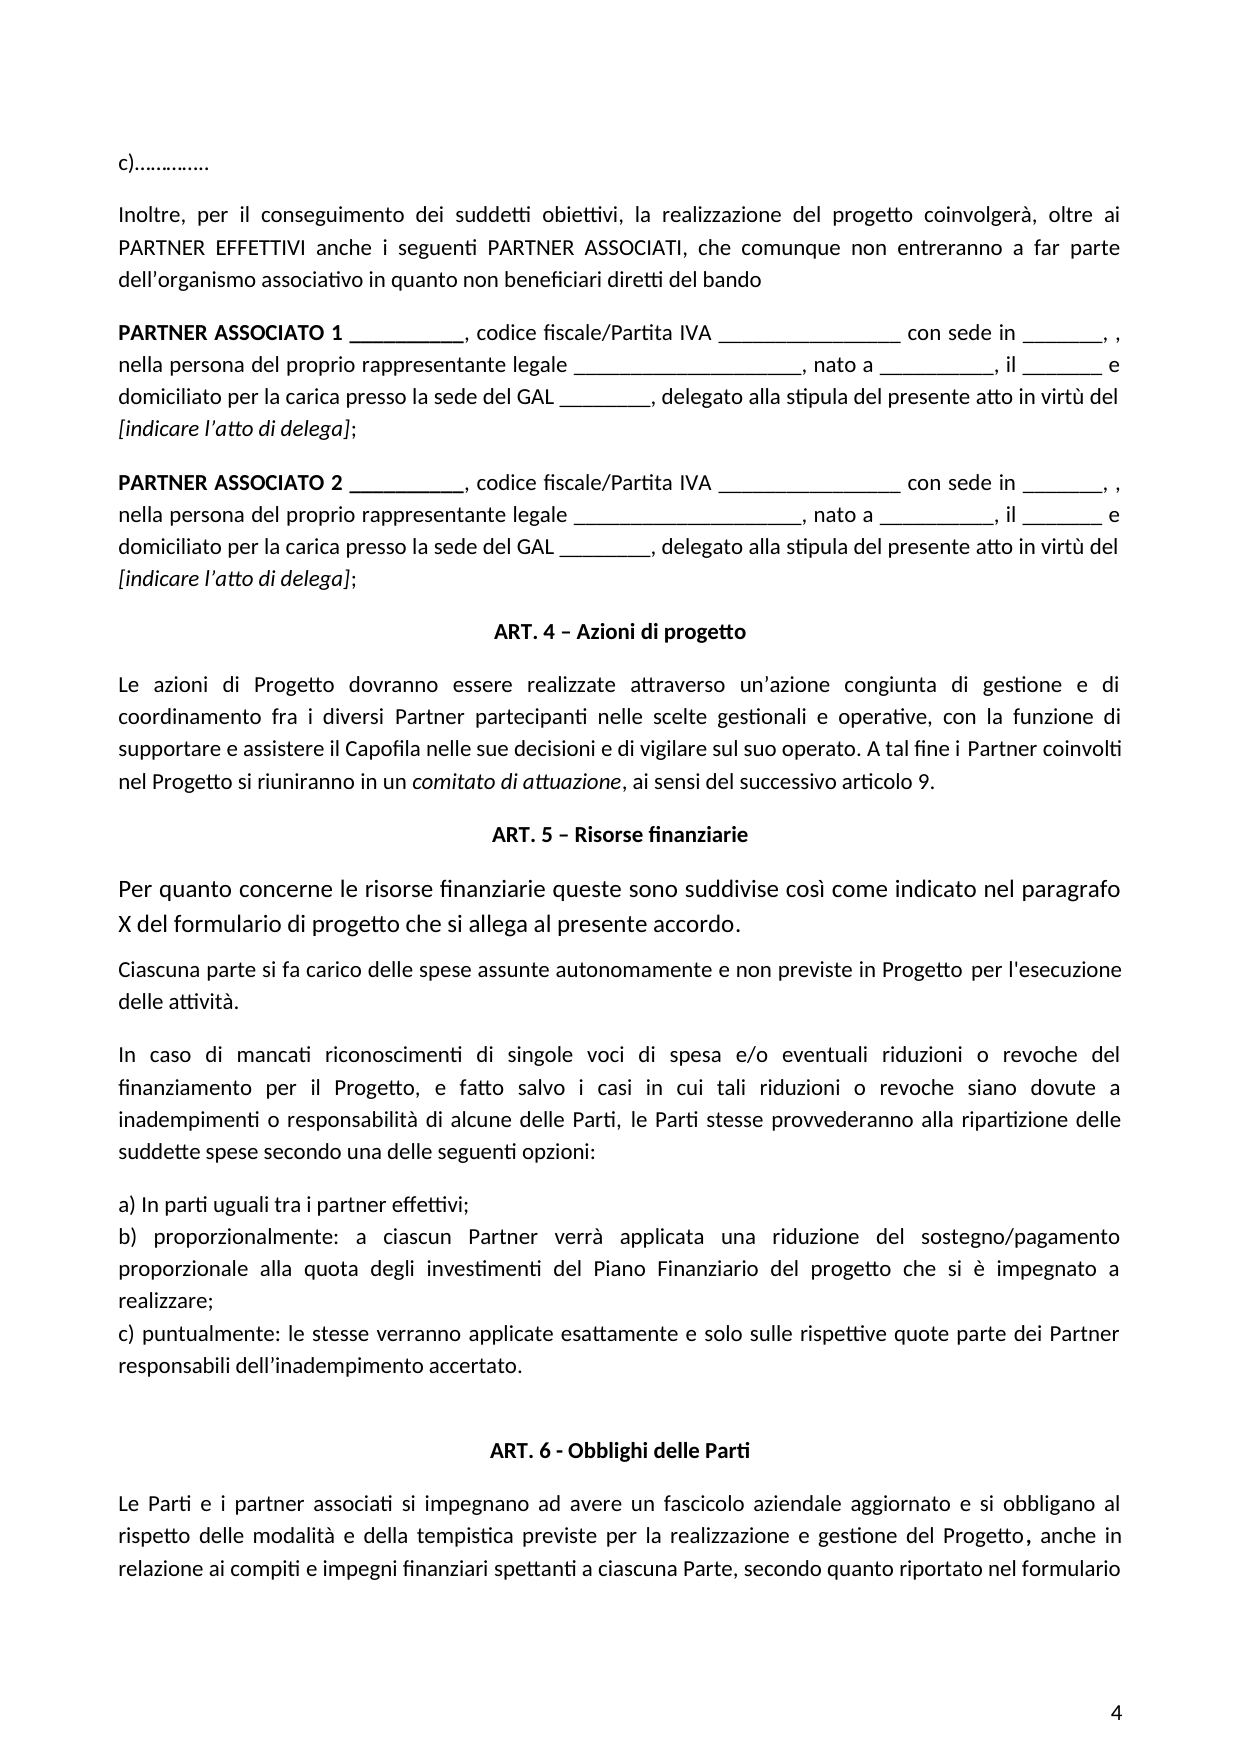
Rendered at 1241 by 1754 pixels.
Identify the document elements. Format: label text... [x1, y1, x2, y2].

text b) proporzionalmente: a ciascun Partner verrà applicata una riduzione del sostegno/pagamento proporzionale alla quota degli investimenti del Piano Finanziario del progetto che si è impegnato a realizzare; [118, 1222, 1122, 1315]
text c)………….. [118, 148, 1122, 176]
text PARTNER ASSOCIATO 2 __________, codice fiscale/Partita IVA ________________ con sede in _______, , nella persona del proprio rappresentante legale ____________________, nato a __________, il _______ e domiciliato per la carica presso la sede del GAL ________, delegato alla stipula del presente atto in virtù del [indicare l’atto di delega]; [118, 468, 1122, 592]
text c) puntualmente: le stesse verranno applicate esattamente e solo sulle rispettive quote parte dei Partner responsabili dell’inadempimento accertato. [118, 1319, 1122, 1379]
text Per quanto concerne le risorse finanziarie queste sono suddivise così come indicato nel paragrafo X del formulario di progetto che si allega al presente accordo. [118, 873, 1122, 938]
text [118, 1489, 1122, 1582]
text Le azioni di Progetto dovranno essere realizzate attraverso un’azione congiunta di gestione e di coordinamento fra i diversi Partner partecipanti nelle scelte gestionali e operative, con la funzione di supportare e assistere il Capofila nelle sue decisioni e di vigilare sul suo operato. A tal fine i Partner coinvolti nel Progetto si riuniranno in un comitato di attuazione, ai sensi del successivo articolo 9. [118, 670, 1122, 795]
text ART. 4 – Azioni di progetto [118, 617, 1122, 645]
text ART. 5 – Risorse finanziarie [118, 820, 1122, 848]
text a) In parti uguali tra i partner effettivi; [118, 1190, 1122, 1218]
text ART. 6 - Obblighi delle Parti [118, 1436, 1122, 1464]
text PARTNER ASSOCIATO 1 __________, codice fiscale/Partita IVA ________________ con sede in _______, , nella persona del proprio rappresentante legale ____________________, nato a __________, il _______ e domiciliato per la carica presso la sede del GAL ________, delegato alla stipula del presente atto in virtù del [indicare l’atto di delega]; [118, 318, 1122, 443]
text Inoltre, per il conseguimento dei suddetti obiettivi, la realizzazione del progetto coinvolgerà, oltre ai PARTNER EFFETTIVI anche i seguenti PARTNER ASSOCIATI, che comunque non entreranno a far parte dell’organismo associativo in quanto non beneficiari diretti del bando [118, 201, 1122, 293]
text In caso di mancati riconoscimenti di singole voci di spesa e/o eventuali riduzioni o revoche del finanziamento per il Progetto, e fatto salvo i casi in cui tali riduzioni o revoche siano dovute a inadempimenti o responsabilità di alcune delle Parti, le Parti stesse provvederanno alla ripartizione delle suddette spese secondo una delle seguenti opzioni: [118, 1041, 1122, 1165]
text Ciascuna parte si fa carico delle spese assunte autonomamente e non previste in Progetto per l'esecuzione delle attività. [118, 955, 1122, 1016]
